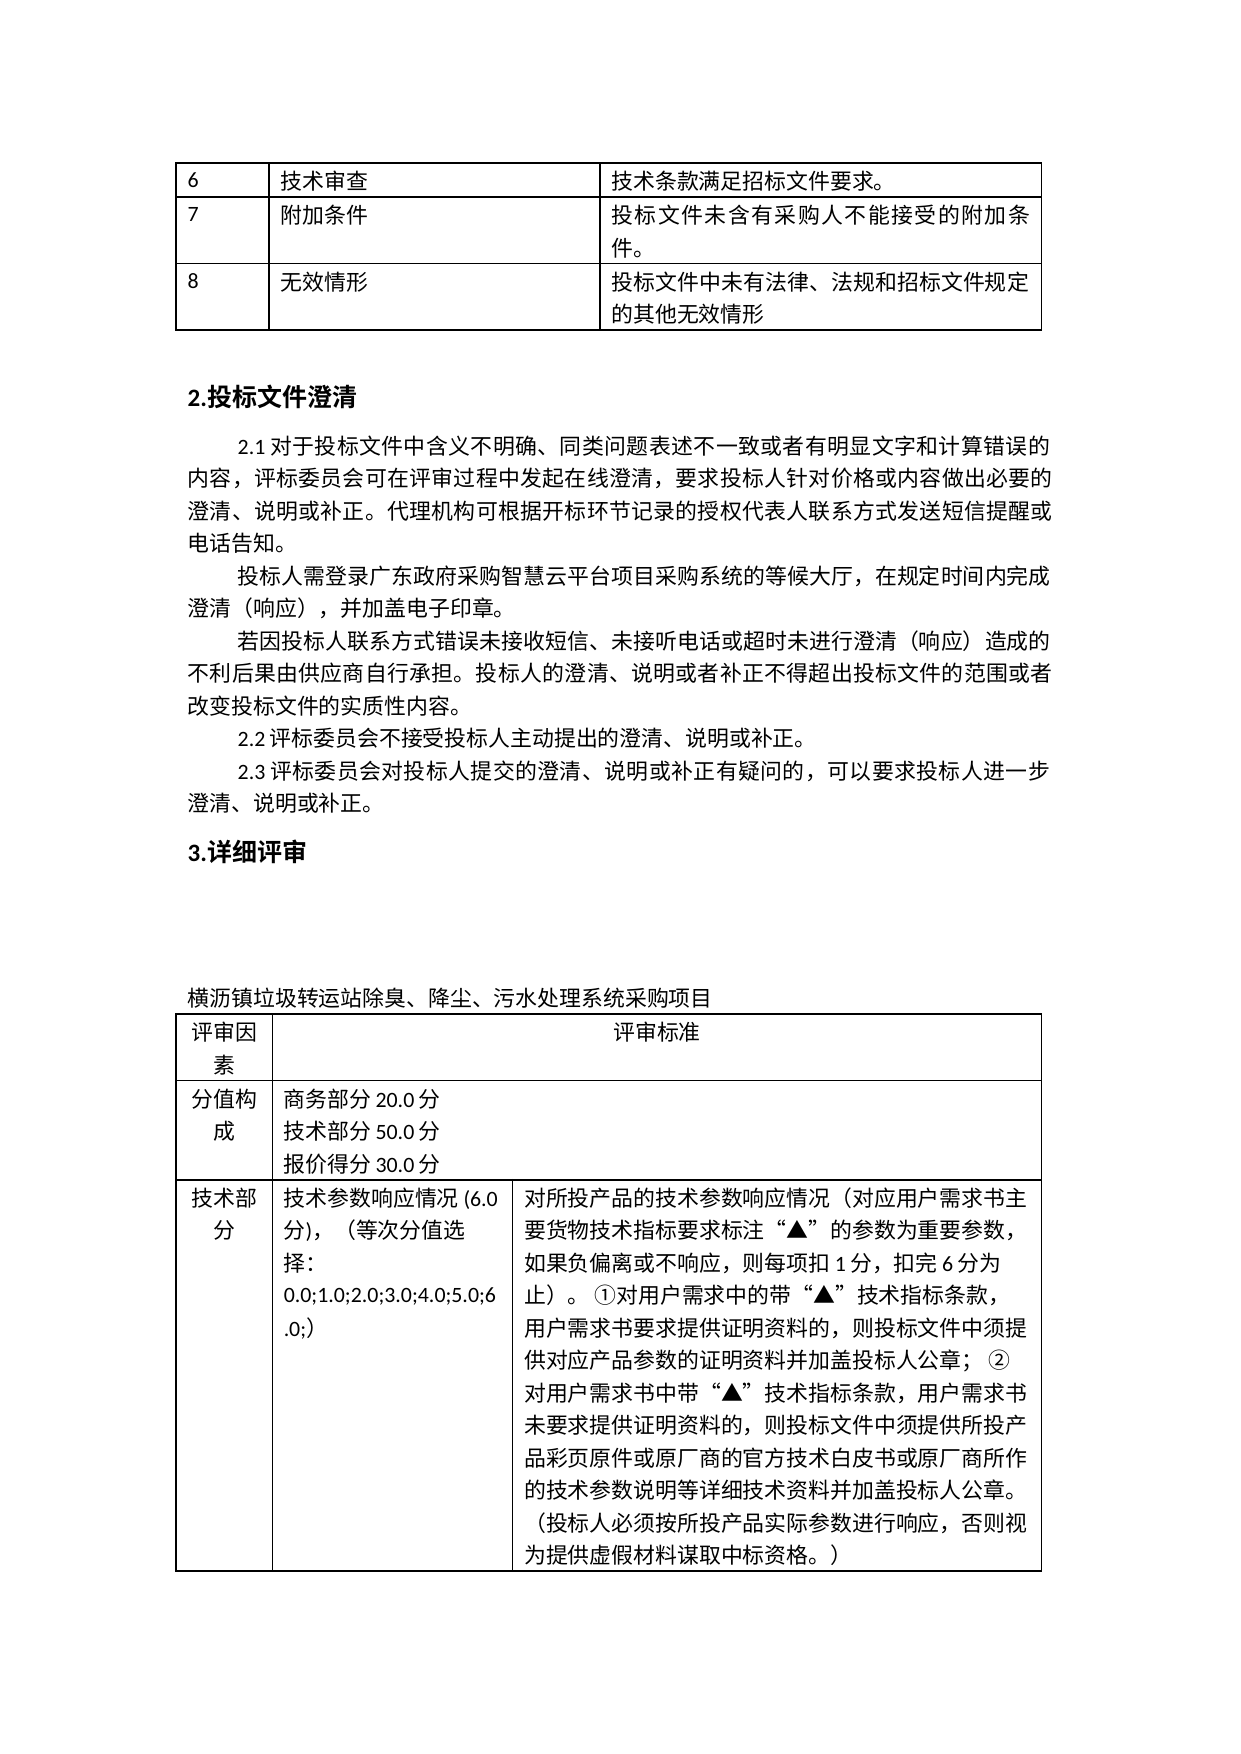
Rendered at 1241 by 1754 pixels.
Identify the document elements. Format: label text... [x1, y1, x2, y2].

table_cell 对所投产品的技术参数响应情况（对应用户需求书主要货物技术指标要求标注“▲”的参数为重要参数，如果负偏离或不响应，则每项扣1分，扣完6分为止）。 ①对用户需求中的带“▲”技术指标条款，用户需求书要求提供证明资料的，则投标文件中须提供对应产品参数的证明资料并加盖投标人公章； ②对用户需求书中带“▲”技术指标条款，用户需求书未要求提供证明资料的，则投标文件中须提供所投产品彩页原件或原厂商的官方技术白皮书或原厂商所作的技术参数说明等详细技术资料并加盖投标人公章。 （投标人必须按所投产品实际参数进行响应，否则视为提供虚假材料谋取中标资格。） [513, 1181, 1041, 1570]
table_cell 技术参数响应情况 (6.0分)，（等次分值选择：0.0;1.0;2.0;3.0;4.0;5.0;6.0;） [273, 1181, 512, 1570]
table_cell 分值构成 [177, 1081, 272, 1179]
text 横沥镇垃圾转运站除臭、降尘、污水处理系统采购项目 [187, 981, 1053, 1013]
text 2.3评标委员会对投标人提交的澄清、说明或补正有疑问的，可以要求投标人进一步澄清、说明或补正。 [187, 753, 1053, 818]
table_cell 技术审查 [270, 164, 599, 196]
table_cell 无效情形 [270, 264, 599, 329]
text 若因投标人联系方式错误未接收短信、未接听电话或超时未进行澄清（响应）造成的不利后果由供应商自行承担。投标人的澄清、说明或者补正不得超出投标文件的范围或者改变投标文件的实质性内容。 [187, 623, 1053, 721]
text 2.投标文件澄清 [187, 363, 1053, 428]
table_cell 7 [177, 198, 268, 263]
text 投标人需登录广东政府采购智慧云平台项目采购系统的等候大厅，在规定时间内完成澄清（响应），并加盖电子印章。 [187, 558, 1053, 623]
table_cell 投标文件中未有法律、法规和招标文件规定的其他无效情形 [601, 264, 1041, 329]
table_cell 附加条件 [270, 198, 599, 263]
table_header 评审因素 [177, 1015, 272, 1080]
table_header 评审标准 [273, 1015, 1041, 1080]
table_cell 技术条款满足招标文件要求。 [601, 164, 1041, 196]
text 2.1对于投标文件中含义不明确、同类问题表述不一致或者有明显文字和计算错误的内容，评标委员会可在评审过程中发起在线澄清，要求投标人针对价格或内容做出必要的澄清、说明或补正。代理机构可根据开标环节记录的授权代表人联系方式发送短信提醒或电话告知。 [187, 428, 1053, 558]
table_cell 技术部分 [177, 1181, 272, 1570]
table_cell 6 [177, 164, 268, 196]
table_cell 8 [177, 264, 268, 329]
table_cell 商务部分20.0分 技术部分50.0分 报价得分30.0分 [273, 1081, 1041, 1179]
table_cell 投标文件未含有采购人不能接受的附加条件。 [601, 198, 1041, 263]
text 2.2评标委员会不接受投标人主动提出的澄清、说明或补正。 [187, 721, 1053, 753]
text 3.详细评审 [187, 818, 1053, 883]
